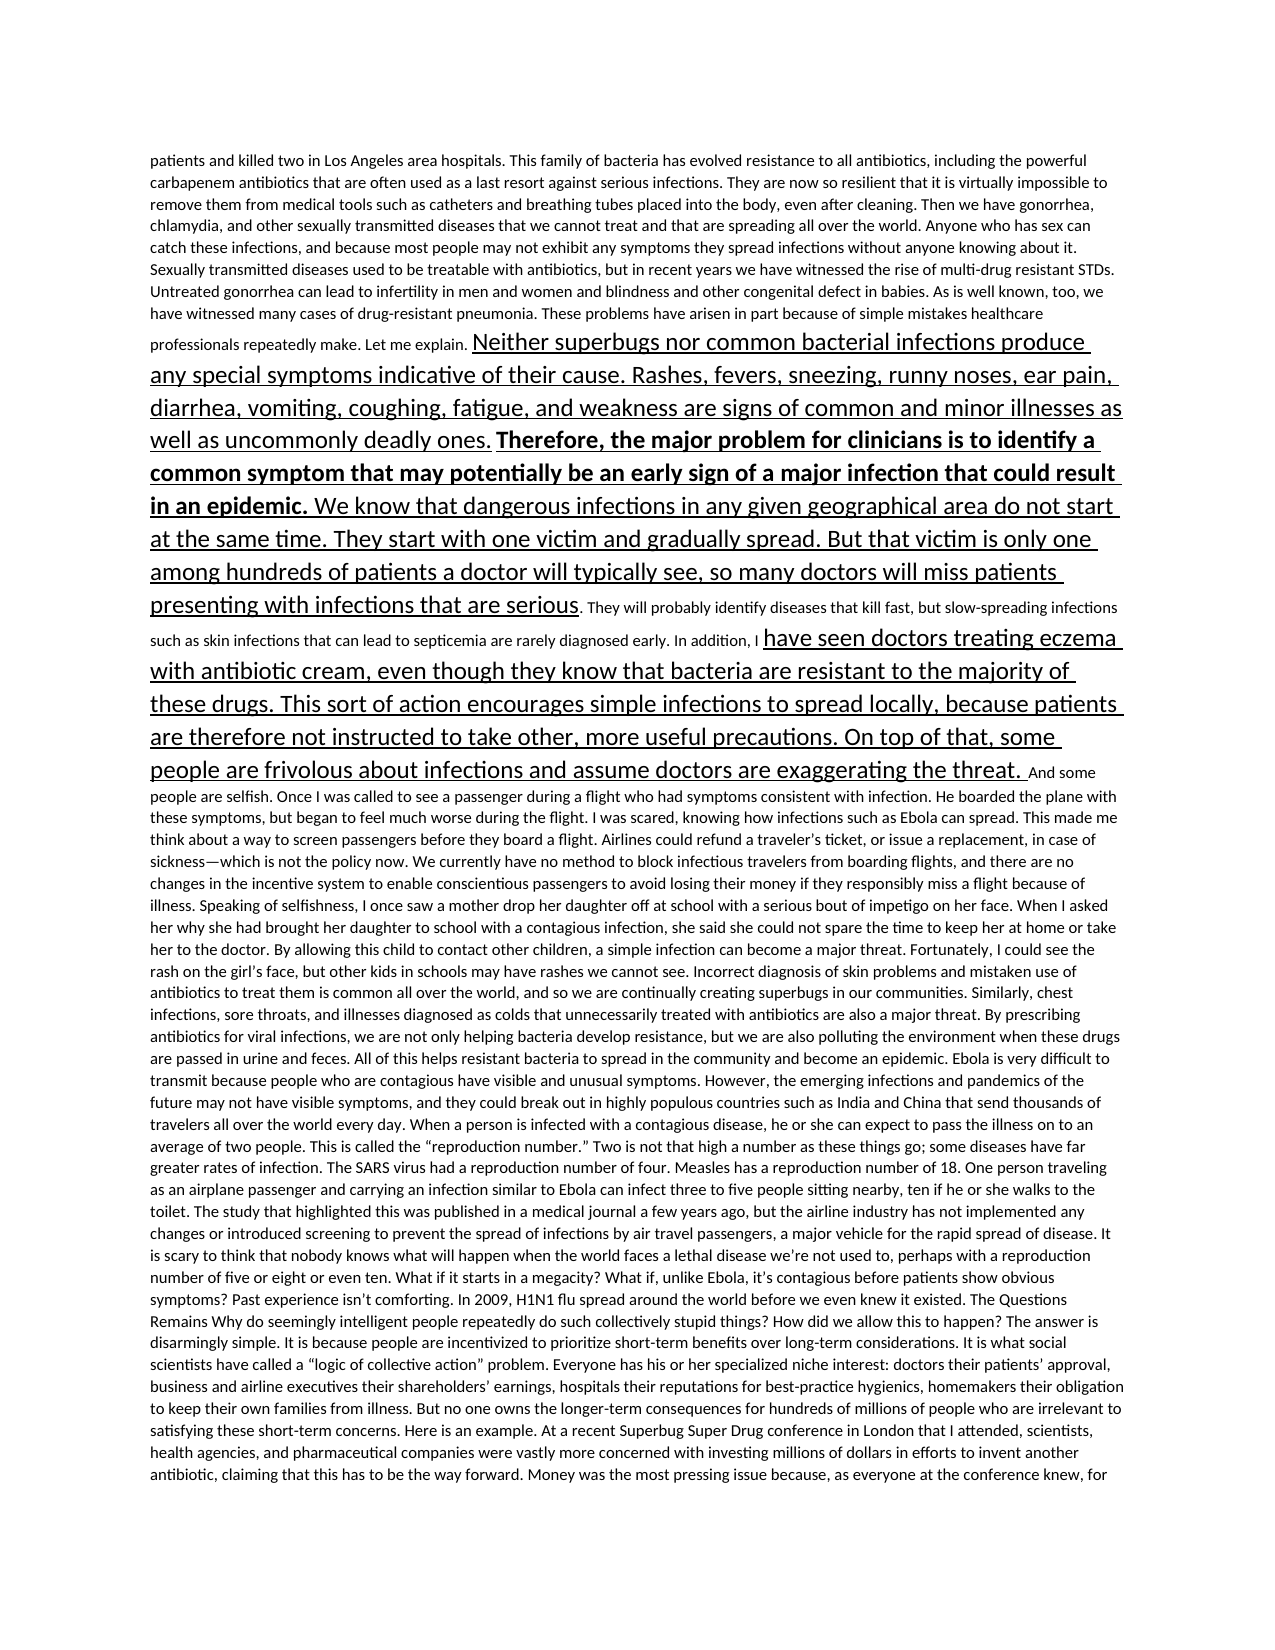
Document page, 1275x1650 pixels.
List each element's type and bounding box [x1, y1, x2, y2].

text [150, 150, 1125, 1484]
